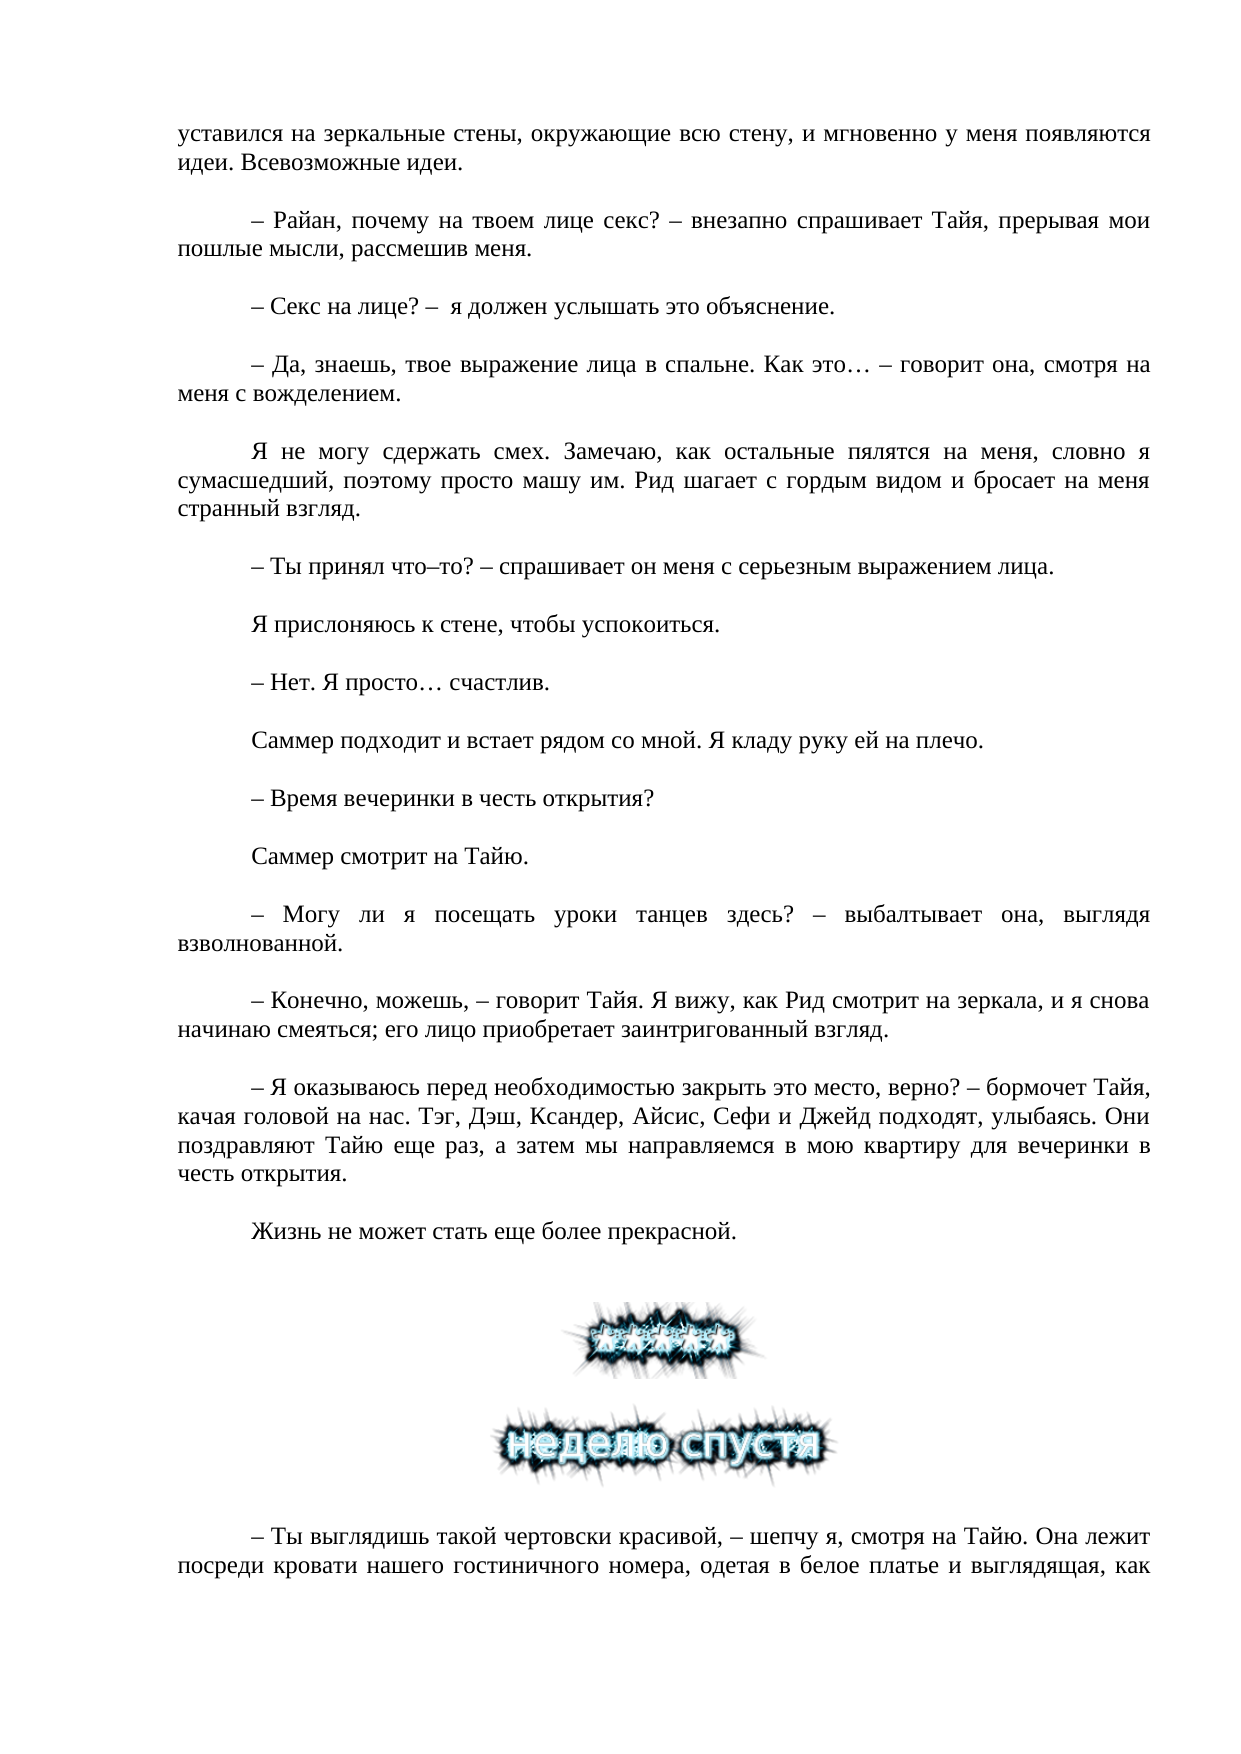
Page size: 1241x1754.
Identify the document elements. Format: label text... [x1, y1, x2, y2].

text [177, 1521, 1152, 1579]
text Я прислоняюсь к стене, чтобы успокоиться. [177, 609, 1152, 638]
text – Могу ли я посещать уроки танцев здесь? – выбалтывает она, выглядя взволнованной. [177, 899, 1152, 956]
text Жизнь не может стать еще более прекрасной. [177, 1216, 1152, 1245]
text – Время вечеринки в честь открытия? [177, 783, 1152, 812]
text – Секс на лице? – я должен услышать это объяснение. [177, 291, 1152, 320]
text – Райан, почему на твоем лице секс? – внезапно спрашивает Тайя, прерывая мои пошлые мысли, рассмешив меня. [177, 205, 1152, 262]
text – Ты принял что–то? – спрашивает он меня с серьезным выражением лица. [177, 551, 1152, 580]
text – Да, знаешь, твое выражение лица в спальне. Как это… – говорит она, смотря на меня с вожделением. [177, 349, 1152, 407]
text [177, 118, 1152, 176]
picture [489, 1403, 839, 1488]
text – Конечно, можешь, – говорит Тайя. Я вижу, как Рид смотрит на зеркала, и я снова начинаю смеяться; его лицо приобретает заинтригованный взгляд. [177, 986, 1152, 1043]
text Я не могу сдержать смех. Замечаю, как остальные пялятся на меня, словно я сумасшедший, поэтому просто машу им. Рид шагает с гордым видом и бросает на меня странный взгляд. [177, 436, 1152, 522]
text Саммер смотрит на Тайю. [177, 841, 1152, 870]
text – Нет. Я просто… счастлив. [177, 667, 1152, 696]
text – Я оказываюсь перед необходимостью закрыть это место, верно? – бормочет Тайя, качая головой на нас. Тэг, Дэш, Ксандер, Айсис, Сефи и Джейд подходят, улыбаясь. Они поздравляют Тайю еще раз, а затем мы направляемся в мою квартиру для вечеринки в честь открытия. [177, 1072, 1152, 1187]
picture [555, 1302, 774, 1379]
text Саммер подходит и встает рядом со мной. Я кладу руку ей на плечо. [177, 725, 1152, 754]
